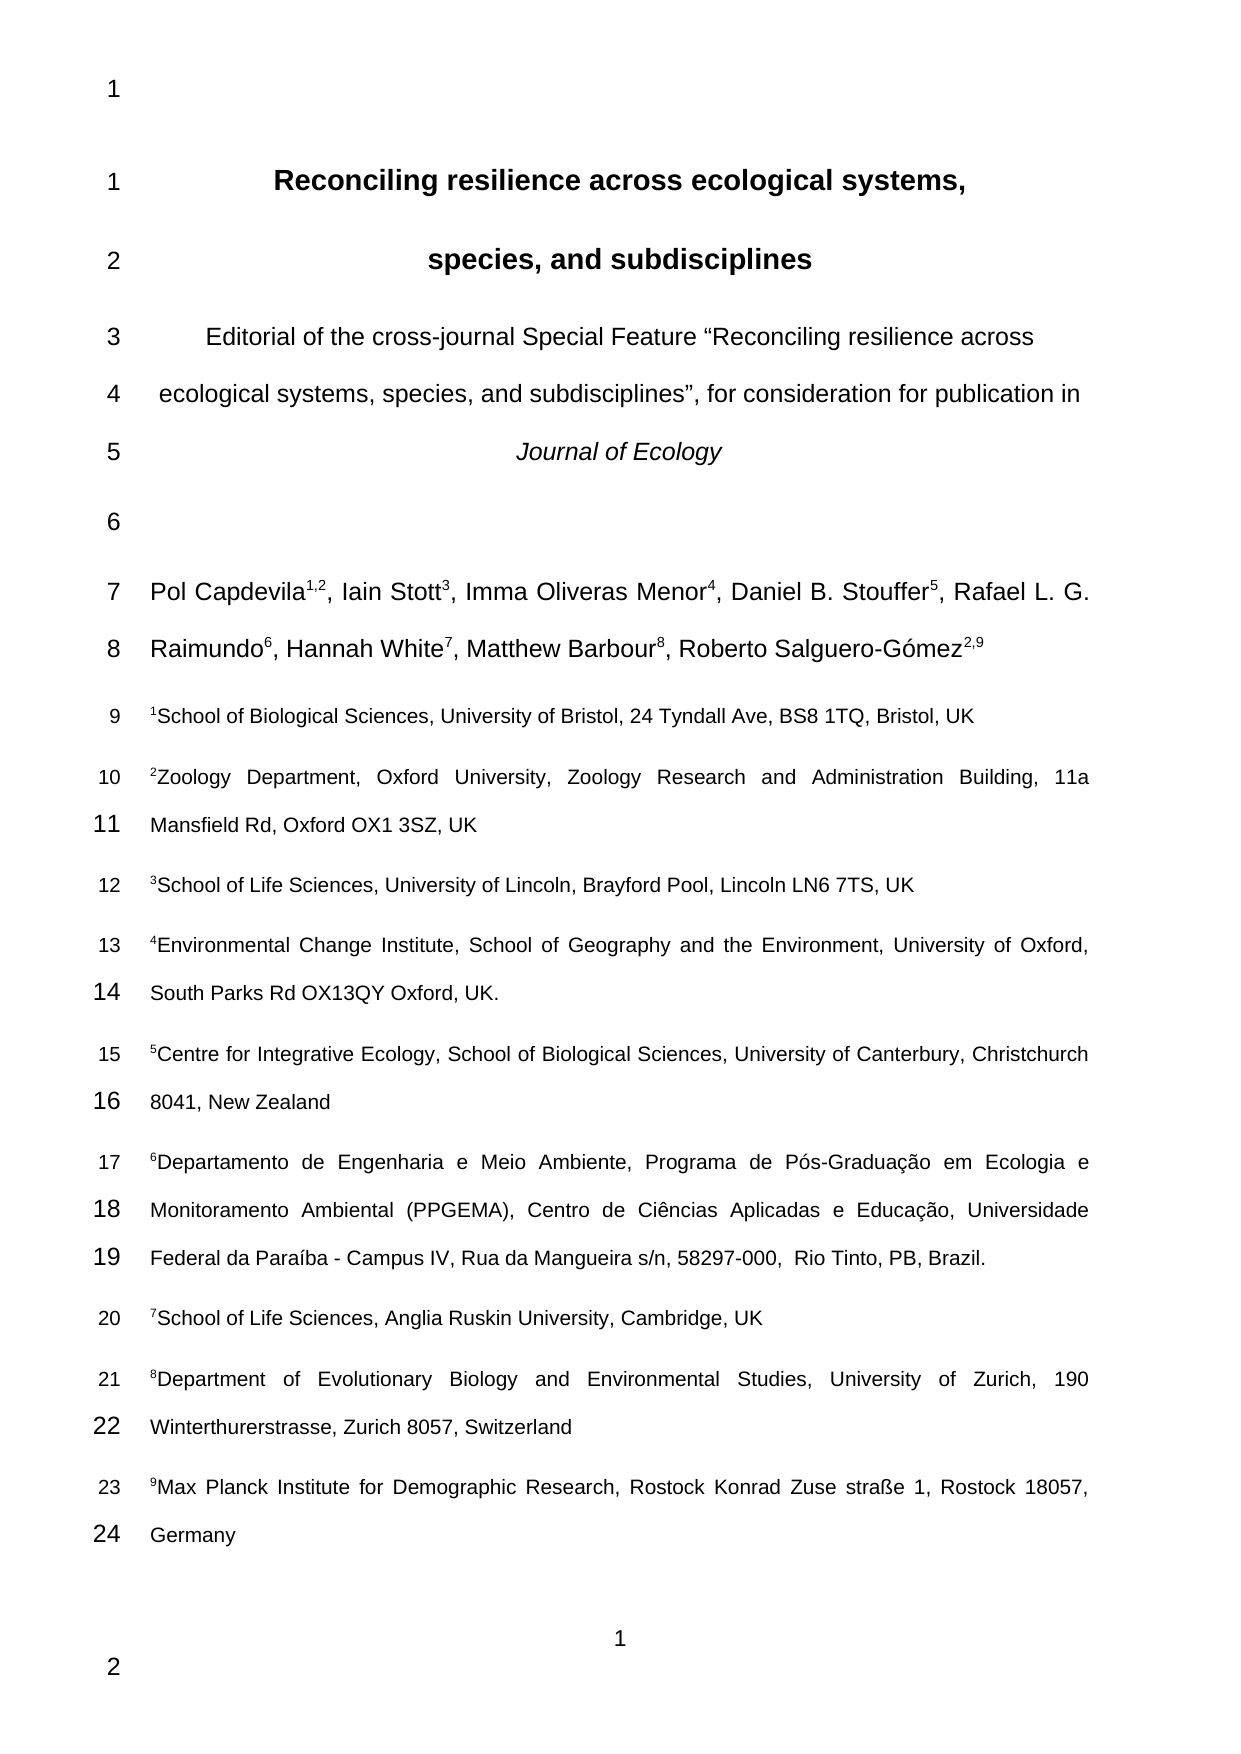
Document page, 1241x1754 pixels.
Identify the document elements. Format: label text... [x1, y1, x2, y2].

text Pol Capdevila1,2, Iain Stott3, Imma Oliveras Menor4, Daniel B. Stouffer5, Rafael L. G. Raimundo6, Hannah White7, Matthew Barbour8, Roberto Salguero-Gómez2,9 [150, 577, 1090, 663]
text species, and subdisciplines [150, 242, 1090, 276]
text 3School of Life Sciences, University of Lincoln, Brayford Pool, Lincoln LN6 7TS, UK [150, 873, 1090, 897]
text 8Department of Evolutionary Biology and Environmental Studies, University of Zurich, 190 Winterthurerstrasse, Zurich 8057, Switzerland [150, 1367, 1090, 1438]
text Editorial of the cross-journal Special Feature “Reconciling resilience across ecological systems, species, and subdisciplines”, for consideration for publication in Journal of Ecology [150, 322, 1090, 465]
text 7School of Life Sciences, Anglia Ruskin University, Cambridge, UK [150, 1306, 1090, 1330]
text 5Centre for Integrative Ecology, School of Biological Sciences, University of Canterbury, Christchurch 8041, New Zealand [150, 1042, 1090, 1113]
text 9Max Planck Institute for Demographic Research, Rostock Konrad Zuse straße 1, Rostock 18057, Germany [150, 1475, 1090, 1547]
text 2Zoology Department, Oxford University, Zoology Research and Administration Building, 11a Mansfield Rd, Oxford OX1 3SZ, UK [150, 764, 1090, 836]
text 4Environmental Change Institute, School of Geography and the Environment, University of Oxford, South Parks Rd OX13QY Oxford, UK. [150, 933, 1090, 1005]
text 1School of Biological Sciences, University of Bristol, 24 Tyndall Ave, BS8 1TQ, Bristol, UK [150, 704, 1090, 728]
text 6Departamento de Engenharia e Meio Ambiente, Programa de Pós-Graduação em Ecologia e Monitoramento Ambiental (PPGEMA), Centro de Ciências Aplicadas e Educação, Universidade Federal da Paraíba - Campus IV, Rua da Mangueira s/n, 58297-000, Rio Tinto, PB, Brazil. [150, 1150, 1090, 1270]
text Reconciling resilience across ecological systems, [150, 162, 1090, 196]
